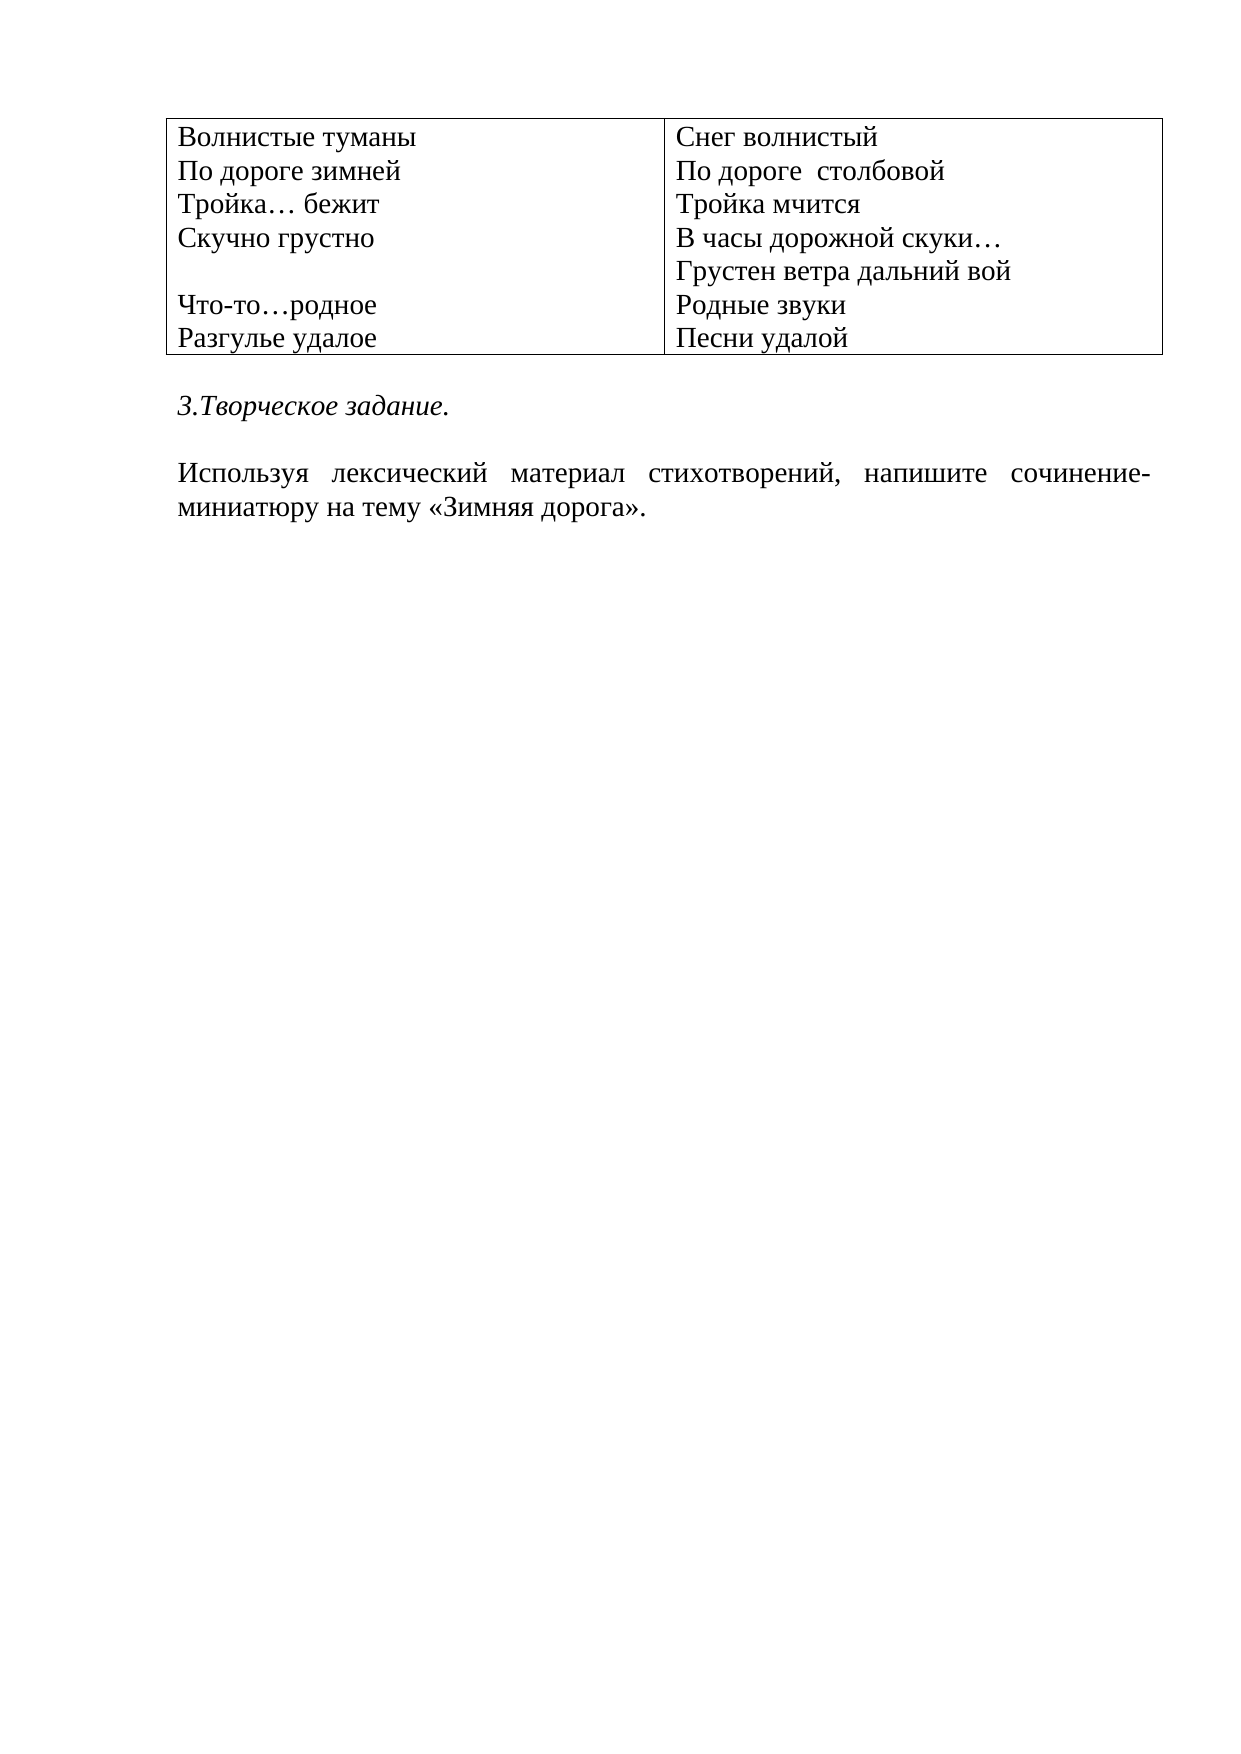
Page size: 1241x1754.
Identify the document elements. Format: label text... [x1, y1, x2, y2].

table_cell Волнистые туманы По дороге зимней Тройка… бежит Скучно грустно Что-то…родное Разгулье удалое [167, 119, 664, 354]
text 3.Творческое задание. [177, 388, 1152, 422]
table_cell Снег волнистый По дороге столбовой Тройка мчится В часы дорожной скуки… Грустен ветра дальний вой Родные звуки Песни удалой [665, 119, 1162, 354]
text Используя лексический материал стихотворений, напишите сочинение-миниатюру на тему «Зимняя дорога». [177, 456, 1152, 523]
